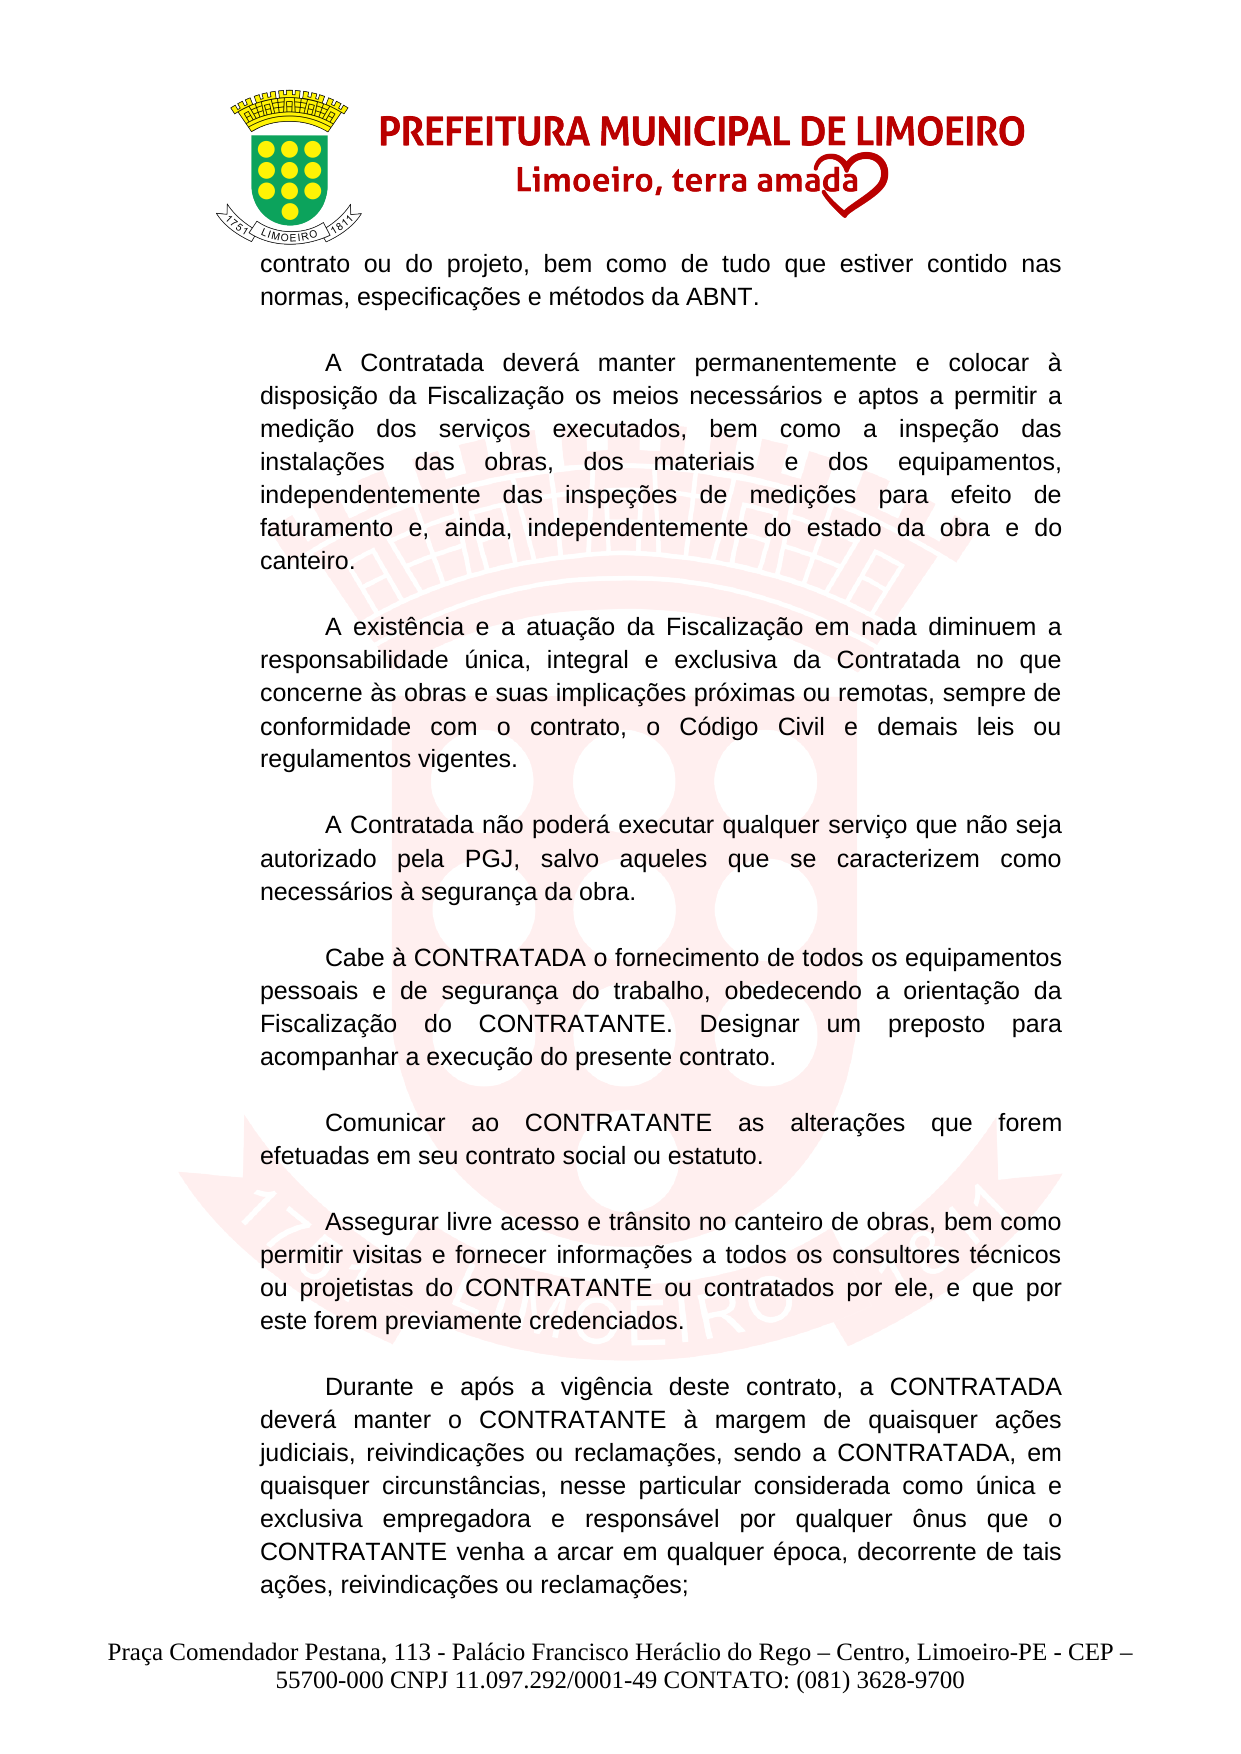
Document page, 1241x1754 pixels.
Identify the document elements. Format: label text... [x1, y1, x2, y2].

picture [215, 89, 1025, 245]
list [260, 148, 1063, 311]
list A Contratada deverá manter permanentemente e colocar à disposição da Fiscalização os meios necessários e aptos a permitir a medição dos serviços executados, bem como a inspeção das instalações das obras, dos materiais e dos equipamentos, independentemente das inspeções de medições para efeito de faturamento e, ainda, independentemente do estado da obra e do canteiro. [260, 348, 1063, 575]
list A Contratada não poderá executar qualquer serviço que não seja autorizado pela PGJ, salvo aqueles que se caracterizem como necessários à segurança da obra. [260, 811, 1063, 905]
list Durante e após a vigência deste contrato, a CONTRATADA deverá manter o CONTRATANTE à margem de quaisquer ações judiciais, reivindicações ou reclamações, sendo a CONTRATADA, em quaisquer circunstâncias, nesse particular considerada como única e exclusiva empregadora e responsável por qualquer ônus que o CONTRATANTE venha a arcar em qualquer época, decorrente de tais ações, reivindicações ou reclamações; [260, 1372, 1063, 1599]
list Cabe à CONTRATADA o fornecimento de todos os equipamentos pessoais e de segurança do trabalho, obedecendo a orientação da Fiscalização do CONTRATANTE. Designar um preposto para acompanhar a execução do presente contrato. [260, 943, 1063, 1070]
list Assegurar livre acesso e trânsito no canteiro de obras, bem como permitir visitas e fornecer informações a todos os consultores técnicos ou projetistas do CONTRATANTE ou contratados por ele, e que por este forem previamente credenciados. [260, 1207, 1063, 1334]
list Comunicar ao CONTRATANTE as alterações que forem efetuadas em seu contrato social ou estatuto. [260, 1108, 1063, 1169]
list A existência e a atuação da Fiscalização em nada diminuem a responsabilidade única, integral e exclusiva da Contratada no que concerne às obras e suas implicações próximas ou remotas, sempre de conformidade com o contrato, o Código Civil e demais leis ou regulamentos vigentes. [260, 612, 1063, 773]
